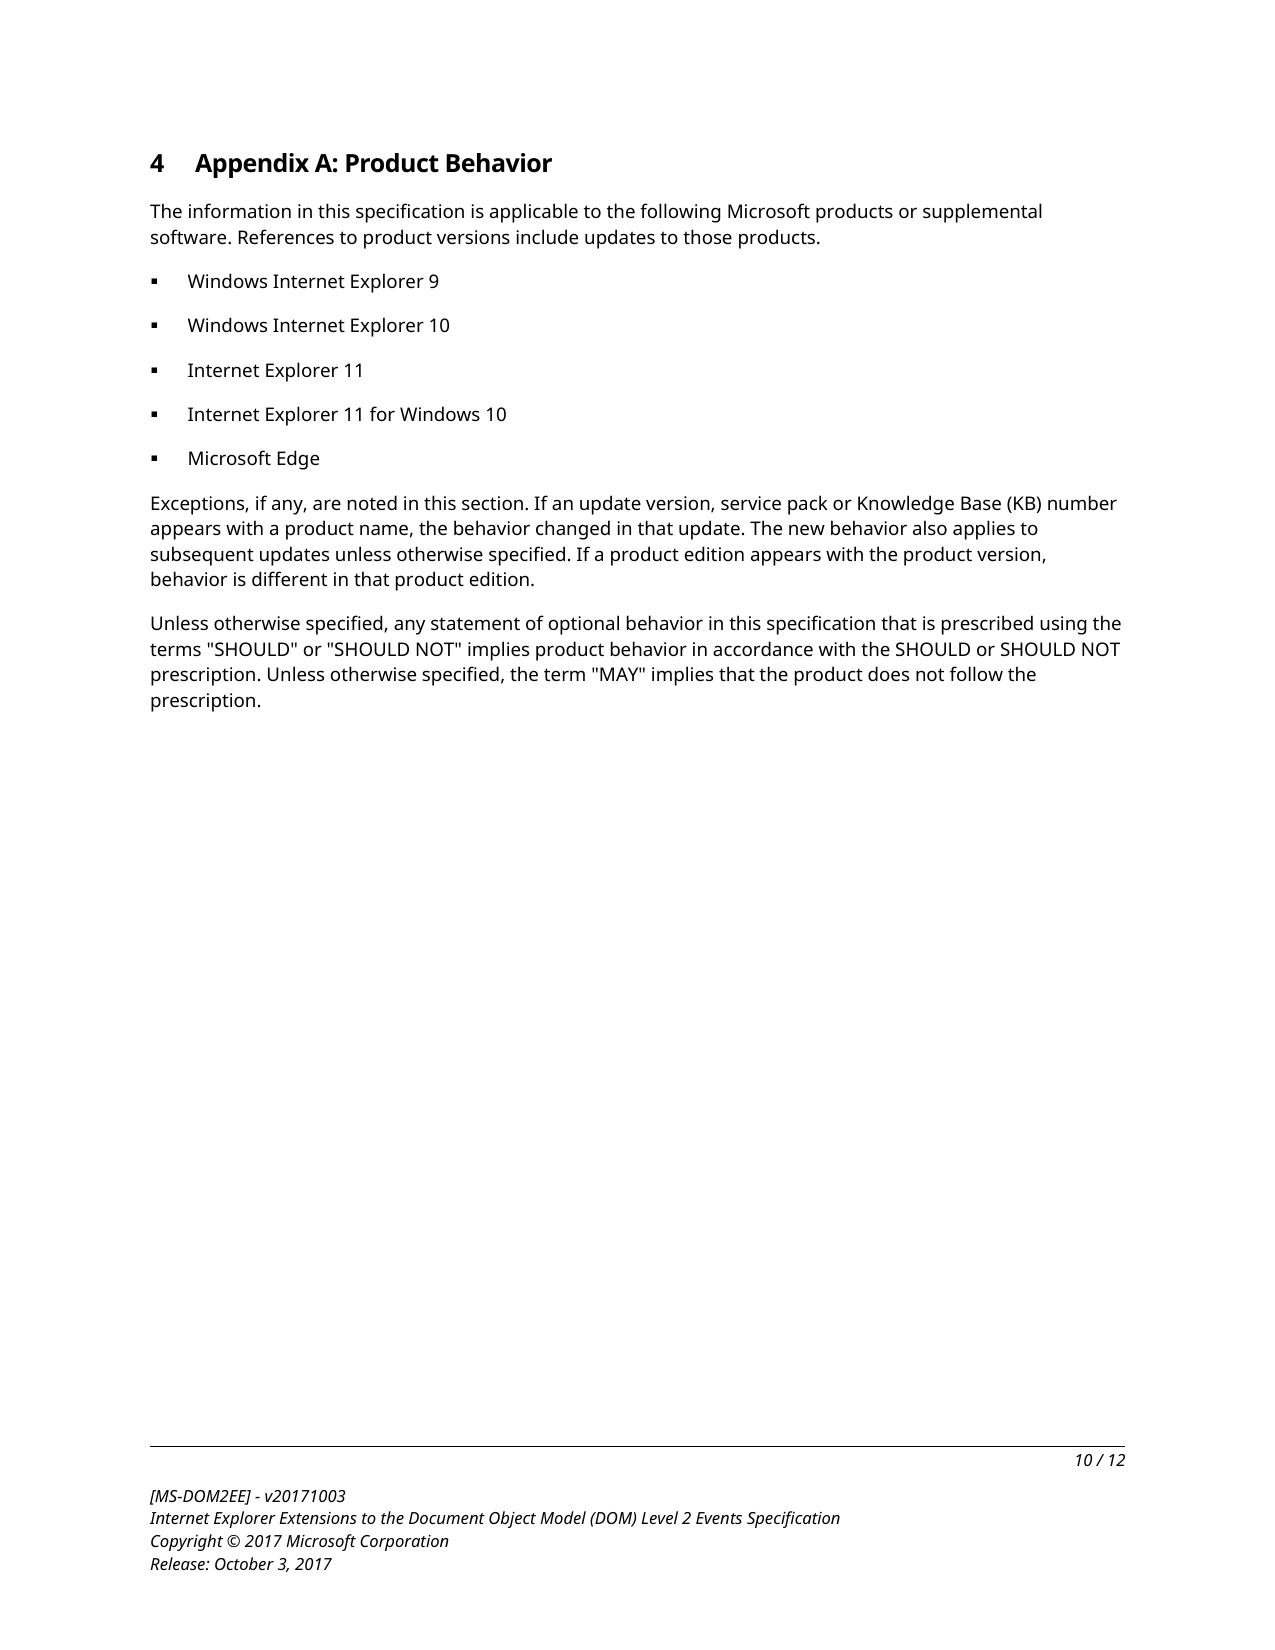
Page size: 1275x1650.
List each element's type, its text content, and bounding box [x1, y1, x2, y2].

text Exceptions, if any, are noted in this section. If an update version, service pack or Knowledge Base (KB) number appears with a product name, the behavior changed in that update. The new behavior also applies to subsequent updates unless otherwise specified. If a product edition appears with the product version, behavior is different in that product edition. [150, 490, 1125, 592]
list Windows Internet Explorer 9 [150, 268, 1125, 294]
text The information in this specification is applicable to the following Microsoft products or supplemental software. References to product versions include updates to those products. [150, 199, 1125, 250]
list Windows Internet Explorer 10 [150, 313, 1125, 338]
list Internet Explorer 11 for Windows 10 [150, 401, 1125, 427]
list Microsoft Edge [150, 446, 1125, 471]
text Unless otherwise specified, any statement of optional behavior in this specification that is prescribed using the terms "SHOULD" or "SHOULD NOT" implies product behavior in accordance with the SHOULD or SHOULD NOT prescription. Unless otherwise specified, the term "MAY" implies that the product does not follow the prescription. [150, 611, 1125, 713]
list Internet Explorer 11 [150, 357, 1125, 382]
subtitle Appendix A: Product Behavior [150, 146, 1125, 180]
